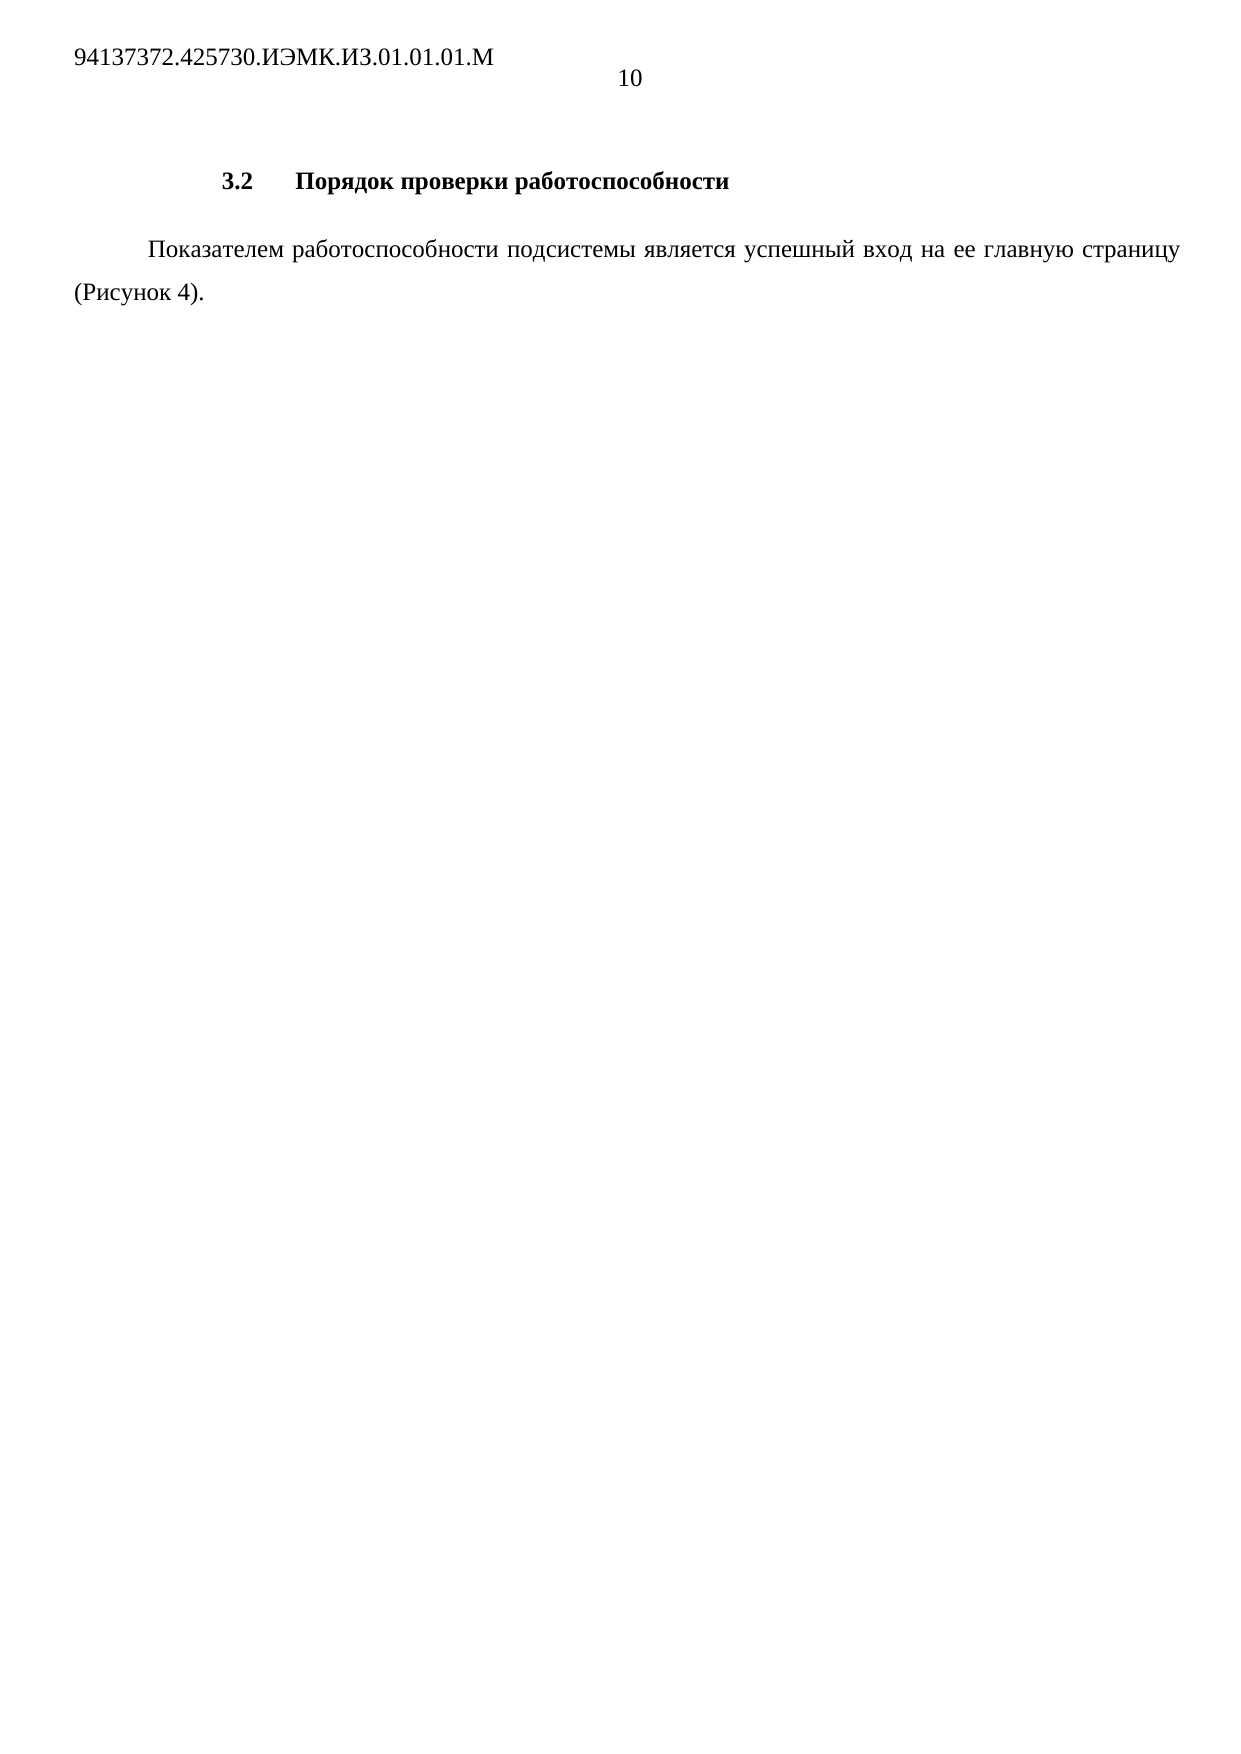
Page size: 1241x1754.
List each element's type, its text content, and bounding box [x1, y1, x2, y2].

subtitle Порядок проверки работоспособности [148, 166, 1181, 194]
text Показателем работоспособности подсистемы является успешный вход на ее главную страницу (Рисунок 4). [74, 234, 1181, 306]
